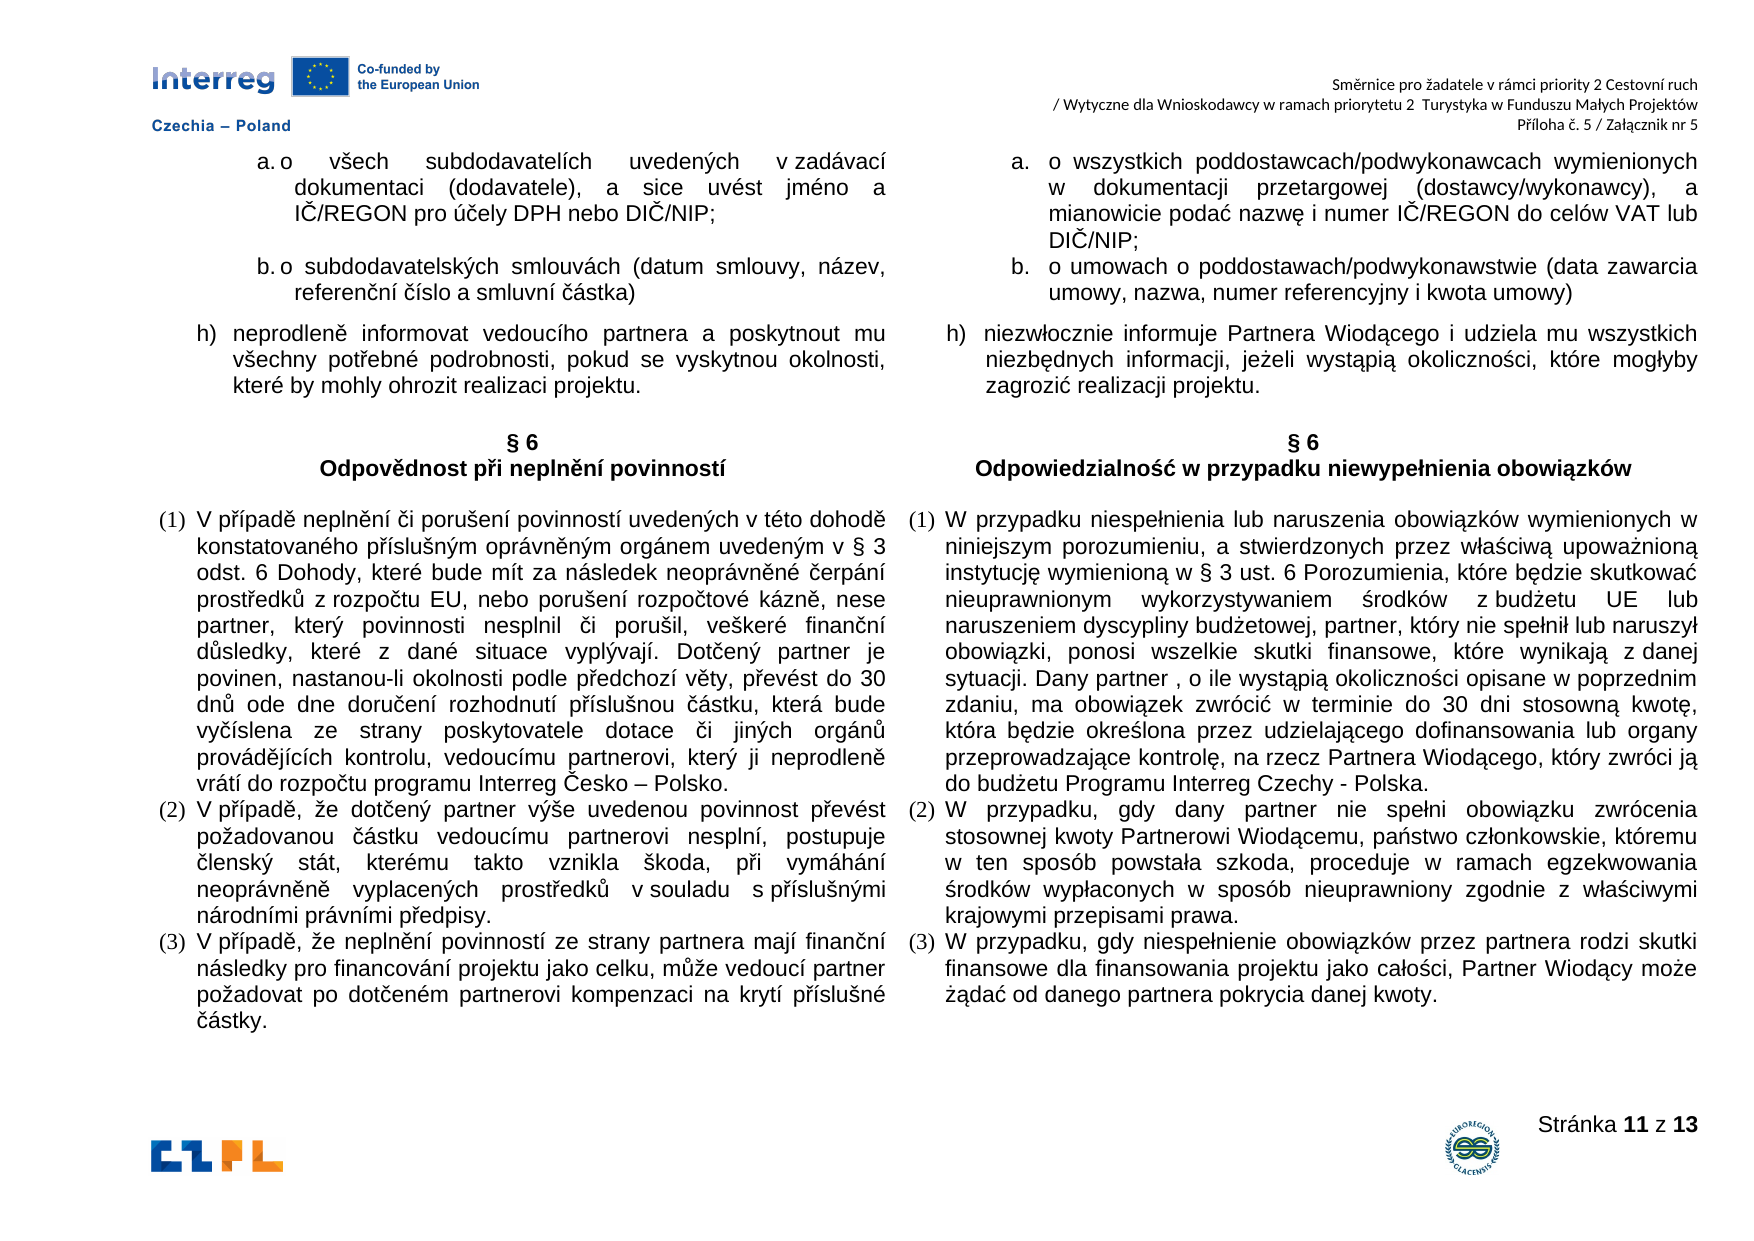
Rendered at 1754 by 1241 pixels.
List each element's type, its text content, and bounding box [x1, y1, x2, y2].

table_cell V případě, že neplnění povinností ze strany partnera mají finanční následky pro financování projektu jako celku, může vedoucí partner požadovat po dotčeném partnerovi kompenzaci na krytí příslušné částky. [148, 928, 897, 1060]
picture [147, 1137, 287, 1176]
table_cell o všech subdodavatelích uvedených v zadávací dokumentaci (dodavatele), a sice uvést jméno a IČ/REGON pro účely DPH nebo DIČ/NIP; [148, 148, 897, 253]
table_cell neprodleně informovat vedoucího partnera a poskytnout mu všechny potřebné podrobnosti, pokud se vyskytnou okolnosti, které by mohly ohrozit realizaci projektu. [148, 320, 897, 404]
table_cell V případě neplnění či porušení povinností uvedených v této dohodě konstatovaného příslušným oprávněným orgánem uvedeným v § 3 odst. 6 Dohody, které bude mít za následek neoprávněné čerpání prostředků z rozpočtu EU, nebo porušení rozpočtové kázně, nese partner, který povinnosti nesplnil či porušil, veškeré finanční důsledky, které z dané situace vyplývají. Dotčený partner je povinen, nastanou-li okolnosti podle předchozí věty, převést do 30 dnů ode dne doručení rozhodnutí příslušnou částku, která bude vyčíslena ze strany poskytovatele dotace či jiných orgánů provádějících kontrolu, vedoucímu partnerovi, který ji neprodleně vrátí do rozpočtu programu Interreg Česko – Polsko. [148, 506, 897, 796]
picture [1445, 1121, 1500, 1175]
table_cell W przypadku niespełnienia lub naruszenia obowiązków wymienionych w niniejszym porozumieniu, a stwierdzonych przez właściwą upoważnioną instytucję wymienioną w § 3 ust. 6 Porozumienia, które będzie skutkować nieuprawnionym wykorzystywaniem środków z budżetu UE lub naruszeniem dyscypliny budżetowej, partner, który nie spełnił lub naruszył obowiązki, ponosi wszelkie skutki finansowe, które wynikają z danej sytuacji. Dany partner , o ile wystąpią okoliczności opisane w poprzednim zdaniu, ma obowiązek zwrócić w terminie do 30 dni stosowną kwotę, która będzie określona przez udzielającego dofinansowania lub organy przeprowadzające kontrolę, na rzecz Partnera Wiodącego, który zwróci ją do budżetu Programu Interreg Czechy - Polska. [897, 506, 1709, 796]
table_cell o subdodavatelských smlouvách (datum smlouvy, název, referenční číslo a smluvní částka) [148, 253, 897, 320]
table_cell niezwłocznie informuje Partnera Wiodącego i udziela mu wszystkich niezbędnych informacji, jeżeli wystąpią okoliczności, które mogłyby zagrozić realizacji projektu. [897, 320, 1709, 404]
table_cell W przypadku, gdy dany partner nie spełni obowiązku zwrócenia stosownej kwoty Partnerowi Wiodącemu, państwo członkowskie, któremu w ten sposób powstała szkoda, proceduje w ramach egzekwowania środków wypłaconych w sposób nieuprawniony zgodnie z właściwymi krajowymi przepisami prawa. [897, 796, 1709, 928]
table_cell o wszystkich poddostawcach/podwykonawcach wymienionych w dokumentacji przetargowej (dostawcy/wykonawcy), a mianowicie podać nazwę i numer IČ/REGON do celów VAT lub DIČ/NIP; [897, 148, 1709, 253]
table_cell § 6 Odpowiedzialność w przypadku niewypełnienia obowiązków [897, 404, 1709, 506]
table_cell V případě, že dotčený partner výše uvedenou povinnost převést požadovanou částku vedoucímu partnerovi nesplní, postupuje členský stát, kterému takto vznikla škoda, při vymáhání neoprávněně vyplacených prostředků v souladu s příslušnými národními právními předpisy. [148, 796, 897, 928]
table_cell o umowach o poddostawach/podwykonawstwie (data zawarcia umowy, nazwa, numer referencyjny i kwota umowy) [897, 253, 1709, 320]
picture [150, 54, 482, 135]
table_cell § 6 Odpovědnost při neplnění povinností [148, 404, 897, 506]
table_cell W przypadku, gdy niespełnienie obowiązków przez partnera rodzi skutki finansowe dla finansowania projektu jako całości, Partner Wiodący może żądać od danego partnera pokrycia danej kwoty. [897, 928, 1709, 1060]
